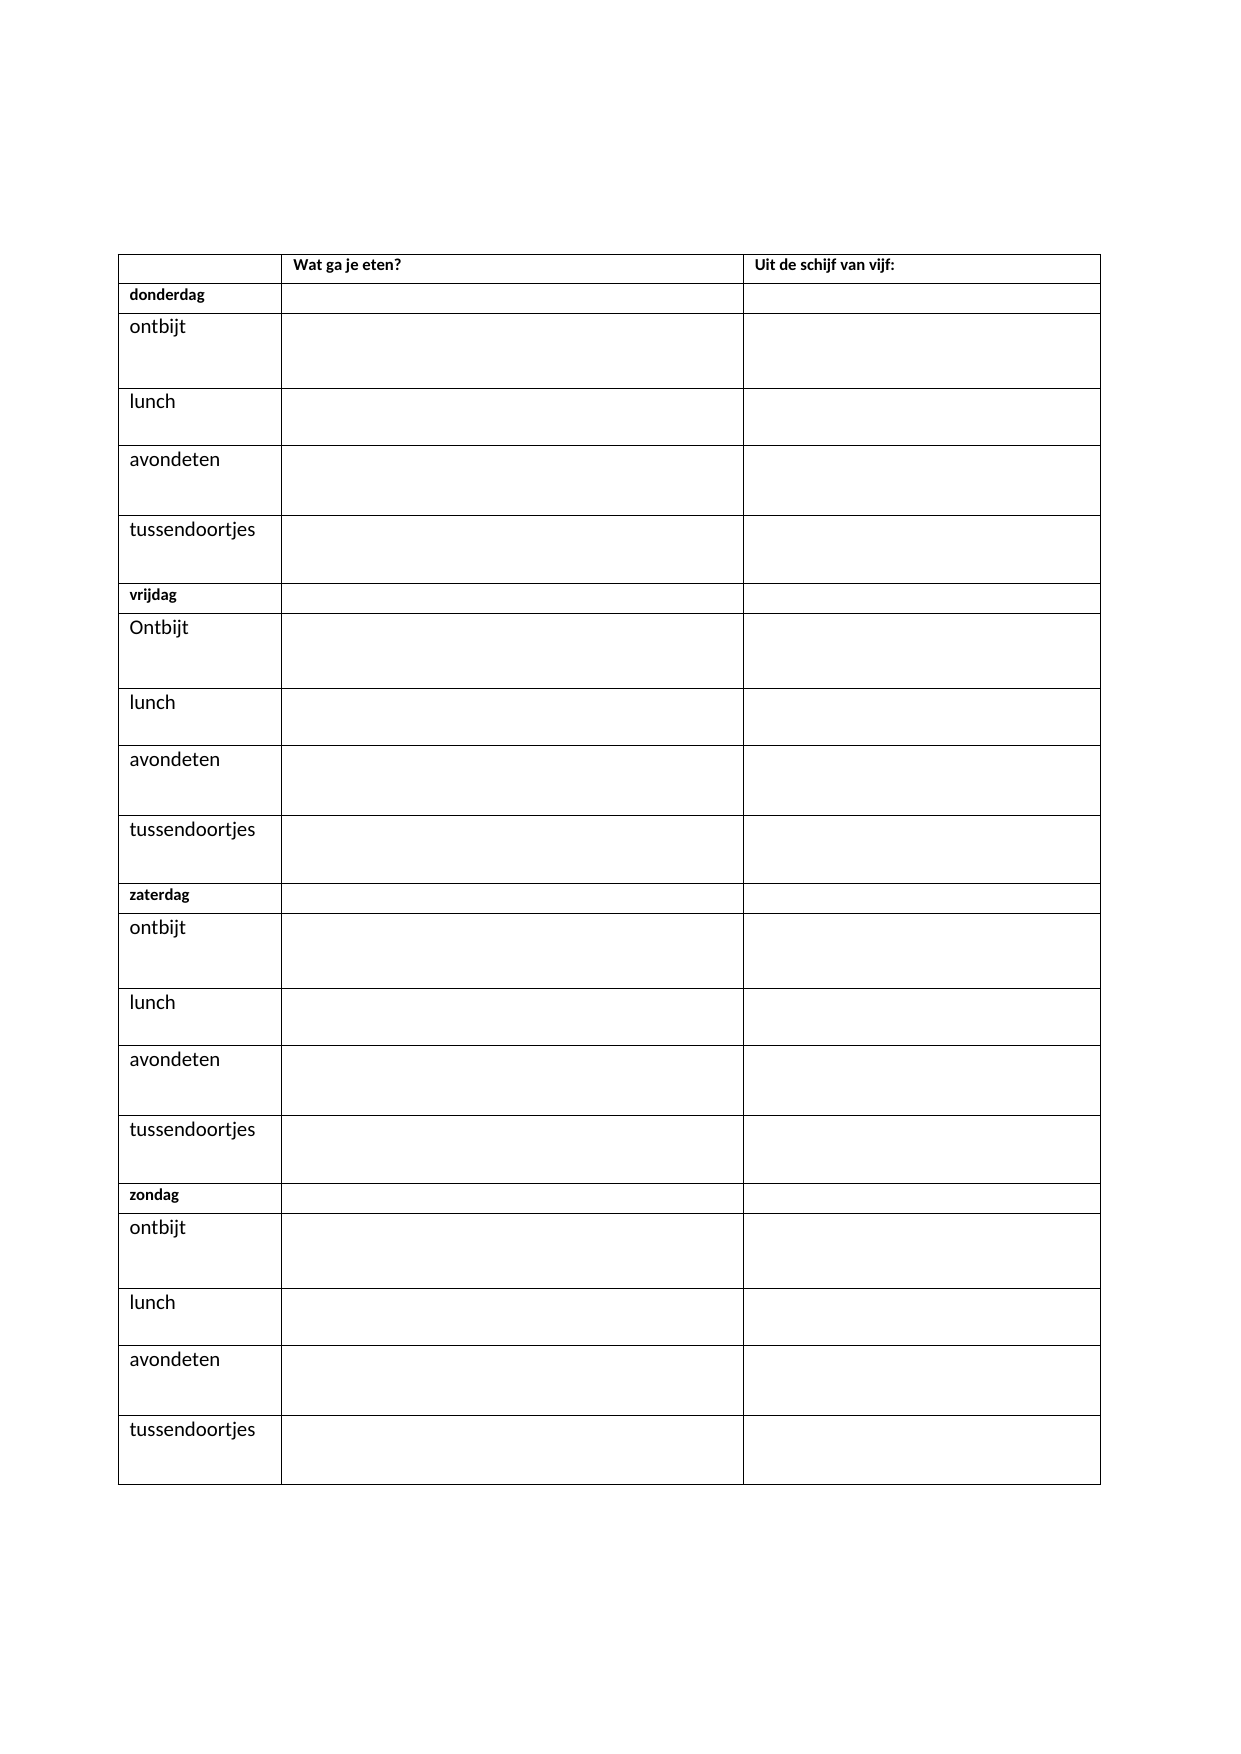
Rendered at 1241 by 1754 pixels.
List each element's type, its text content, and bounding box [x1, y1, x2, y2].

table_cell [282, 584, 743, 613]
table_cell ontbijt [119, 314, 281, 388]
table_cell [282, 1214, 743, 1288]
table_cell [744, 1046, 1100, 1115]
table_cell tussendoortjes [119, 1116, 281, 1183]
table_cell donderdag [119, 284, 281, 313]
table_cell [282, 914, 743, 988]
table_cell [282, 284, 743, 313]
table_cell [282, 389, 743, 445]
table_cell vrijdag [119, 584, 281, 613]
table_cell [744, 1116, 1100, 1183]
table_header [119, 255, 281, 283]
table_cell [744, 884, 1100, 913]
table_cell [744, 1289, 1100, 1345]
table_cell [744, 314, 1100, 388]
table_cell avondeten [119, 1046, 281, 1115]
table_cell [744, 584, 1100, 613]
table_cell zaterdag [119, 884, 281, 913]
table_cell [744, 914, 1100, 988]
table_cell [744, 446, 1100, 515]
table_cell [282, 1346, 743, 1415]
table_cell lunch [119, 989, 281, 1045]
table_cell [744, 689, 1100, 745]
table_header Wat ga je eten? [282, 255, 743, 283]
table_cell [282, 446, 743, 515]
table_cell [744, 816, 1100, 883]
table_cell avondeten [119, 446, 281, 515]
table_cell [744, 284, 1100, 313]
table_cell ontbijt [119, 1214, 281, 1288]
table_cell Ontbijt [119, 614, 281, 688]
table_cell [282, 816, 743, 883]
table_cell lunch [119, 389, 281, 445]
table_cell [282, 1184, 743, 1213]
table_cell [744, 516, 1100, 583]
table_cell [282, 1046, 743, 1115]
table_cell avondeten [119, 1346, 281, 1415]
table_cell [282, 516, 743, 583]
table_cell [282, 314, 743, 388]
table_cell [744, 614, 1100, 688]
table_cell [744, 1416, 1100, 1483]
table_cell tussendoortjes [119, 816, 281, 883]
table_cell [282, 614, 743, 688]
table_cell lunch [119, 689, 281, 745]
table_cell avondeten [119, 746, 281, 815]
table_cell tussendoortjes [119, 1416, 281, 1483]
table_cell [282, 1116, 743, 1183]
table_cell [282, 1289, 743, 1345]
table_header Uit de schijf van vijf: [744, 255, 1100, 283]
table_cell [282, 689, 743, 745]
table_cell [744, 1184, 1100, 1213]
table_cell [282, 989, 743, 1045]
table_cell ontbijt [119, 914, 281, 988]
table_cell [744, 1214, 1100, 1288]
table_cell [744, 389, 1100, 445]
table_cell [282, 1416, 743, 1483]
table_cell tussendoortjes [119, 516, 281, 583]
table_cell lunch [119, 1289, 281, 1345]
table_cell [744, 1346, 1100, 1415]
table_cell [282, 884, 743, 913]
table_cell [744, 989, 1100, 1045]
table_cell [744, 746, 1100, 815]
table_cell zondag [119, 1184, 281, 1213]
table_cell [282, 746, 743, 815]
